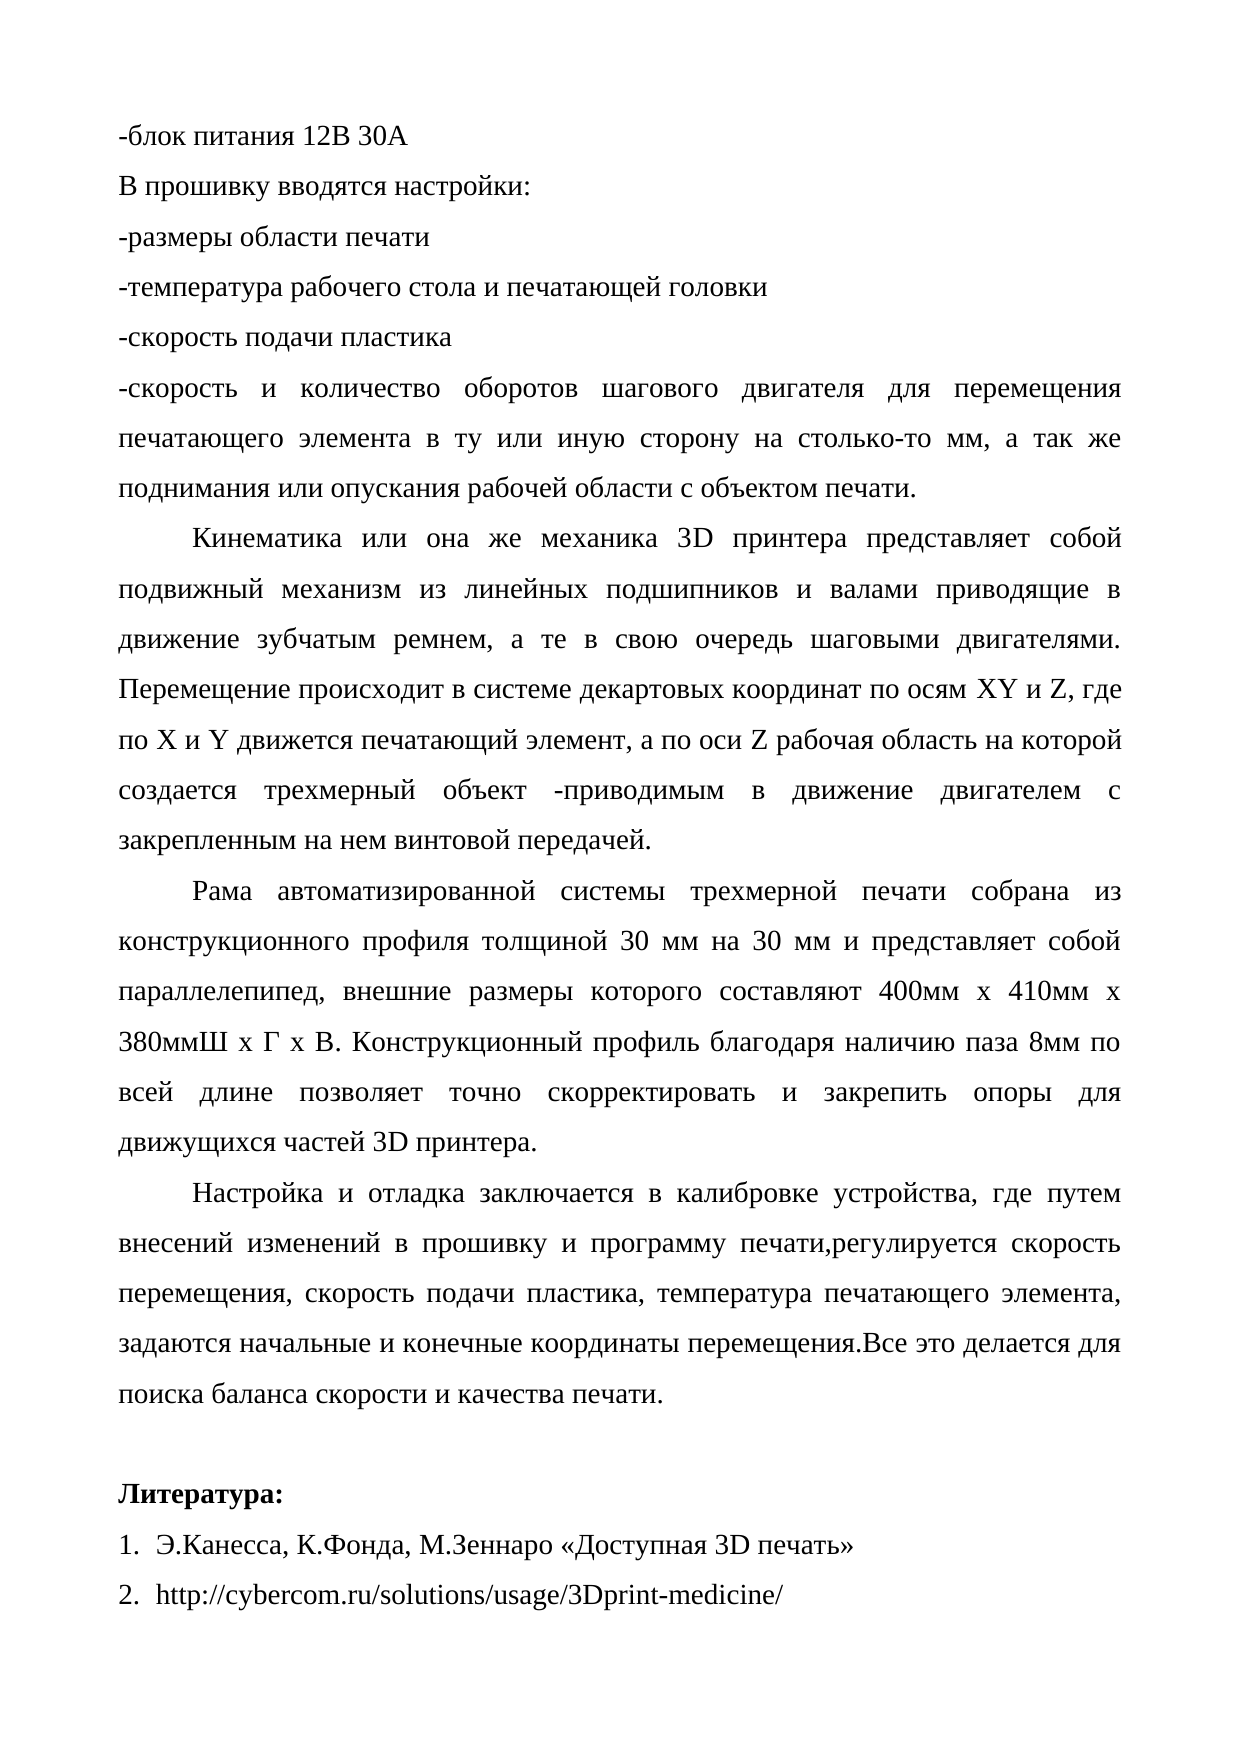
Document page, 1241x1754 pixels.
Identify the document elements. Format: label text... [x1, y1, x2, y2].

text -размеры области печати [118, 219, 1122, 252]
text В прошивку вводятся настройки: [118, 168, 1122, 202]
text Настройка и отладка заключается в калибровке устройства, где путем внесений изменений в прошивку и программу печати,регулируется скорость перемещения, скорость подачи пластика, температура печатающего элемента, задаются начальные и конечные координаты перемещения.Все это делается для поиска баланса скорости и качества печати. [118, 1175, 1122, 1409]
list http://cybercom.ru/solutions/usage/3Dprint-medicine/ [118, 1577, 1122, 1611]
text -скорость и количество оборотов шагового двигателя для перемещения печатающего элемента в ту или иную сторону на столько-то мм, а так же поднимания или опускания рабочей области с объектом печати. [118, 370, 1122, 504]
text -температура рабочего стола и печатающей головки [118, 269, 1122, 303]
text Кинематика или она же механика 3D принтера представляет собой подвижный механизм из линейных подшипников и валами приводящие в движение зубчатым ремнем, а те в свою очередь шаговыми двигателями. Перемещение происходит в системе декартовых координат по осям XY и Z, где по X и Y движется печатающий элемент, а по оси Z рабочая область на которой создается трехмерный объект -приводимым в движение двигателем с закрепленным на нем винтовой передачей. [118, 521, 1122, 856]
text -блок питания 12В 30А [118, 118, 1122, 152]
text -скорость подачи пластика [118, 319, 1122, 353]
list Э.Канесса, К.Фонда, М.Зеннаро «Доступная 3D печать» [118, 1527, 1122, 1560]
text Литература: [118, 1477, 1122, 1510]
text Рама автоматизированной системы трехмерной печати собрана из конструкционного профиля толщиной на и представляет собой параллелепипед, внешние размеры которого составляют 400мм х 410мм х 380ммШ х Г х В. Конструкционный профиль благодаря наличию паза 8мм по всей длине позволяет точно скорректировать и закрепить опоры для движущихся частей 3D принтера. [118, 873, 1122, 1158]
